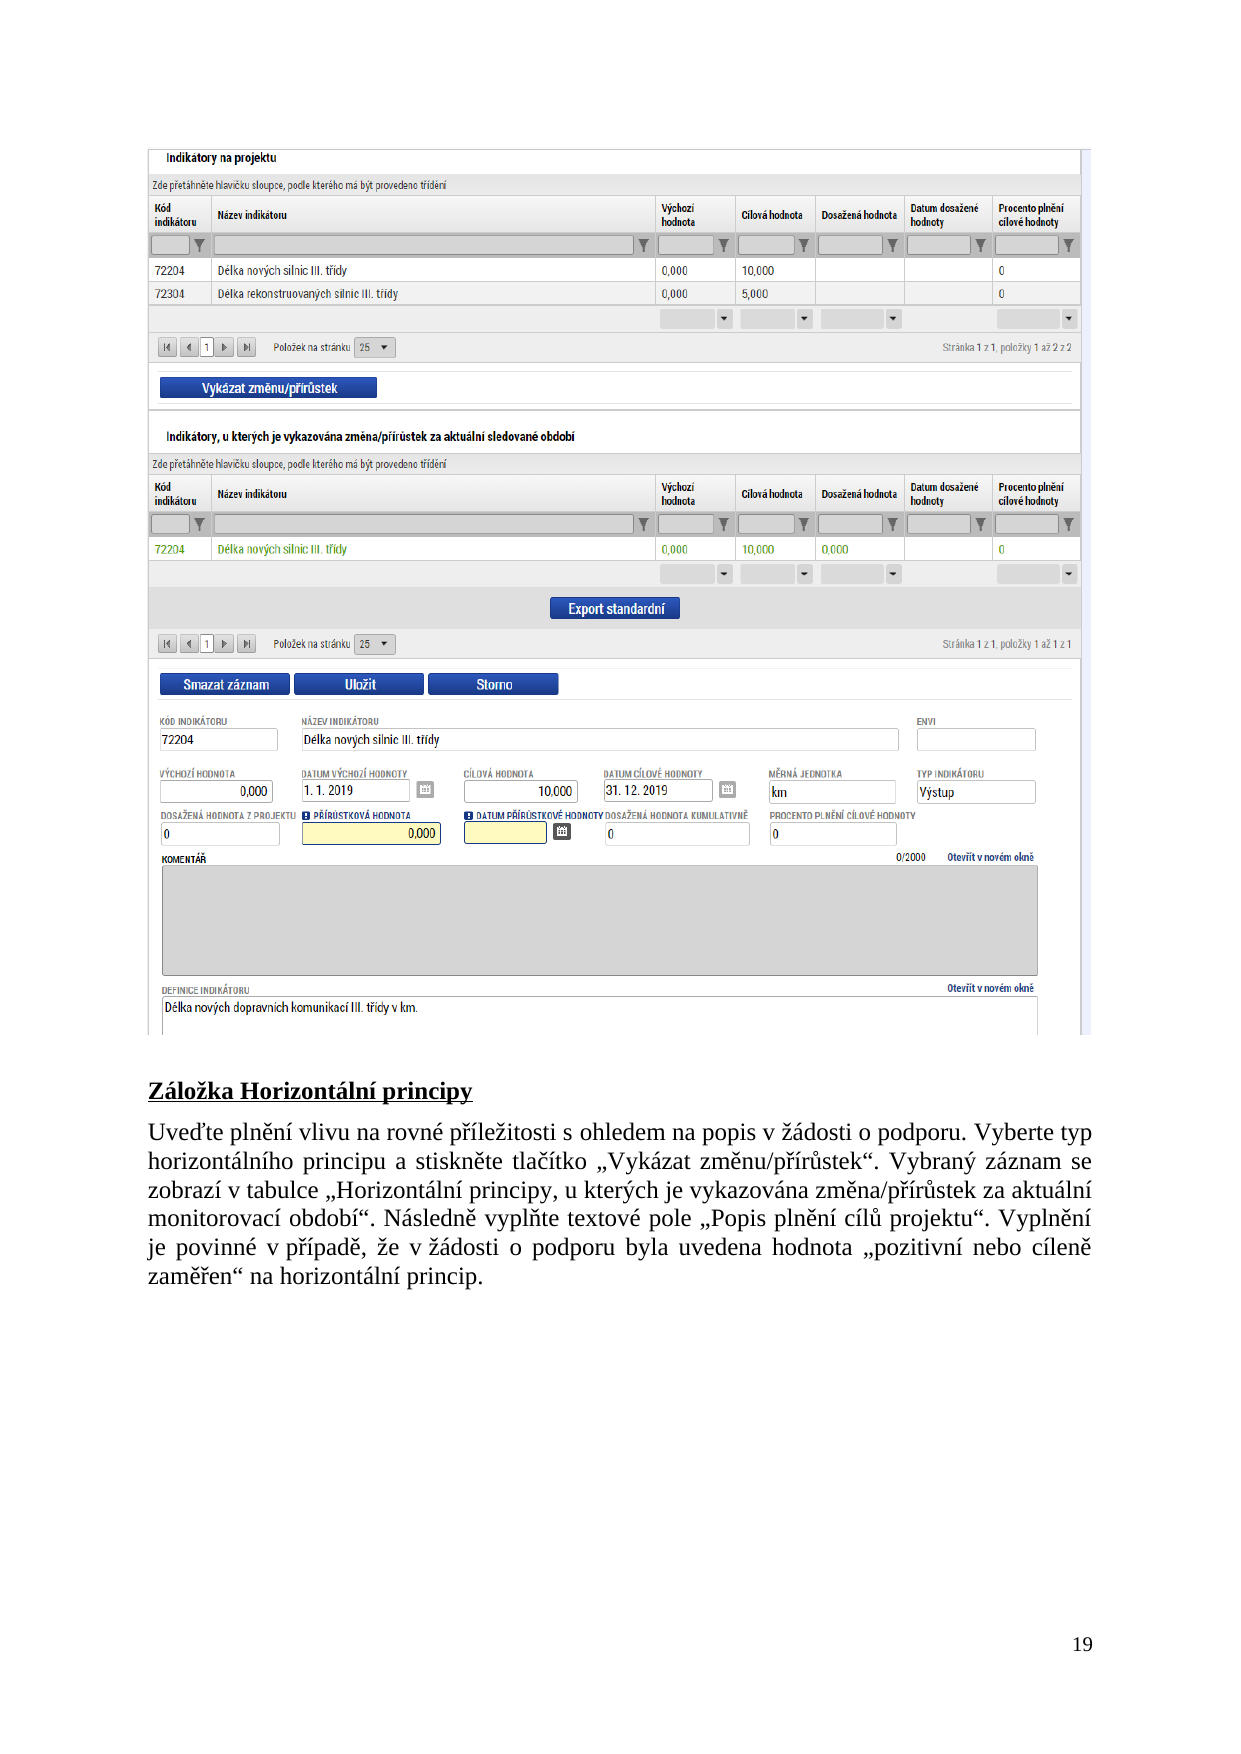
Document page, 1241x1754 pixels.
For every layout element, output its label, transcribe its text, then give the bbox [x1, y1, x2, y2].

text Uveďte plnění vlivu na rovné příležitosti s ohledem na popis v žádosti o podporu. Vyberte typ horizontálního principu a stiskněte tlačítko „Vykázat změnu/přírůstek“. Vybraný záznam se zobrazí v tabulce „Horizontální principy, u kterých je vykazována změna/přírůstek za aktuální monitorovací období“. Následně vyplňte textové pole „Popis plnění cílů projektu“. Vyplnění je povinné v případě, že v žádosti o podporu byla uvedena hodnota „pozitivní nebo cíleně zaměřen“ na horizontální princip. [148, 1117, 1092, 1290]
picture [147, 147, 1091, 1035]
subtitle Záložka Horizontální principy [148, 1076, 1092, 1105]
